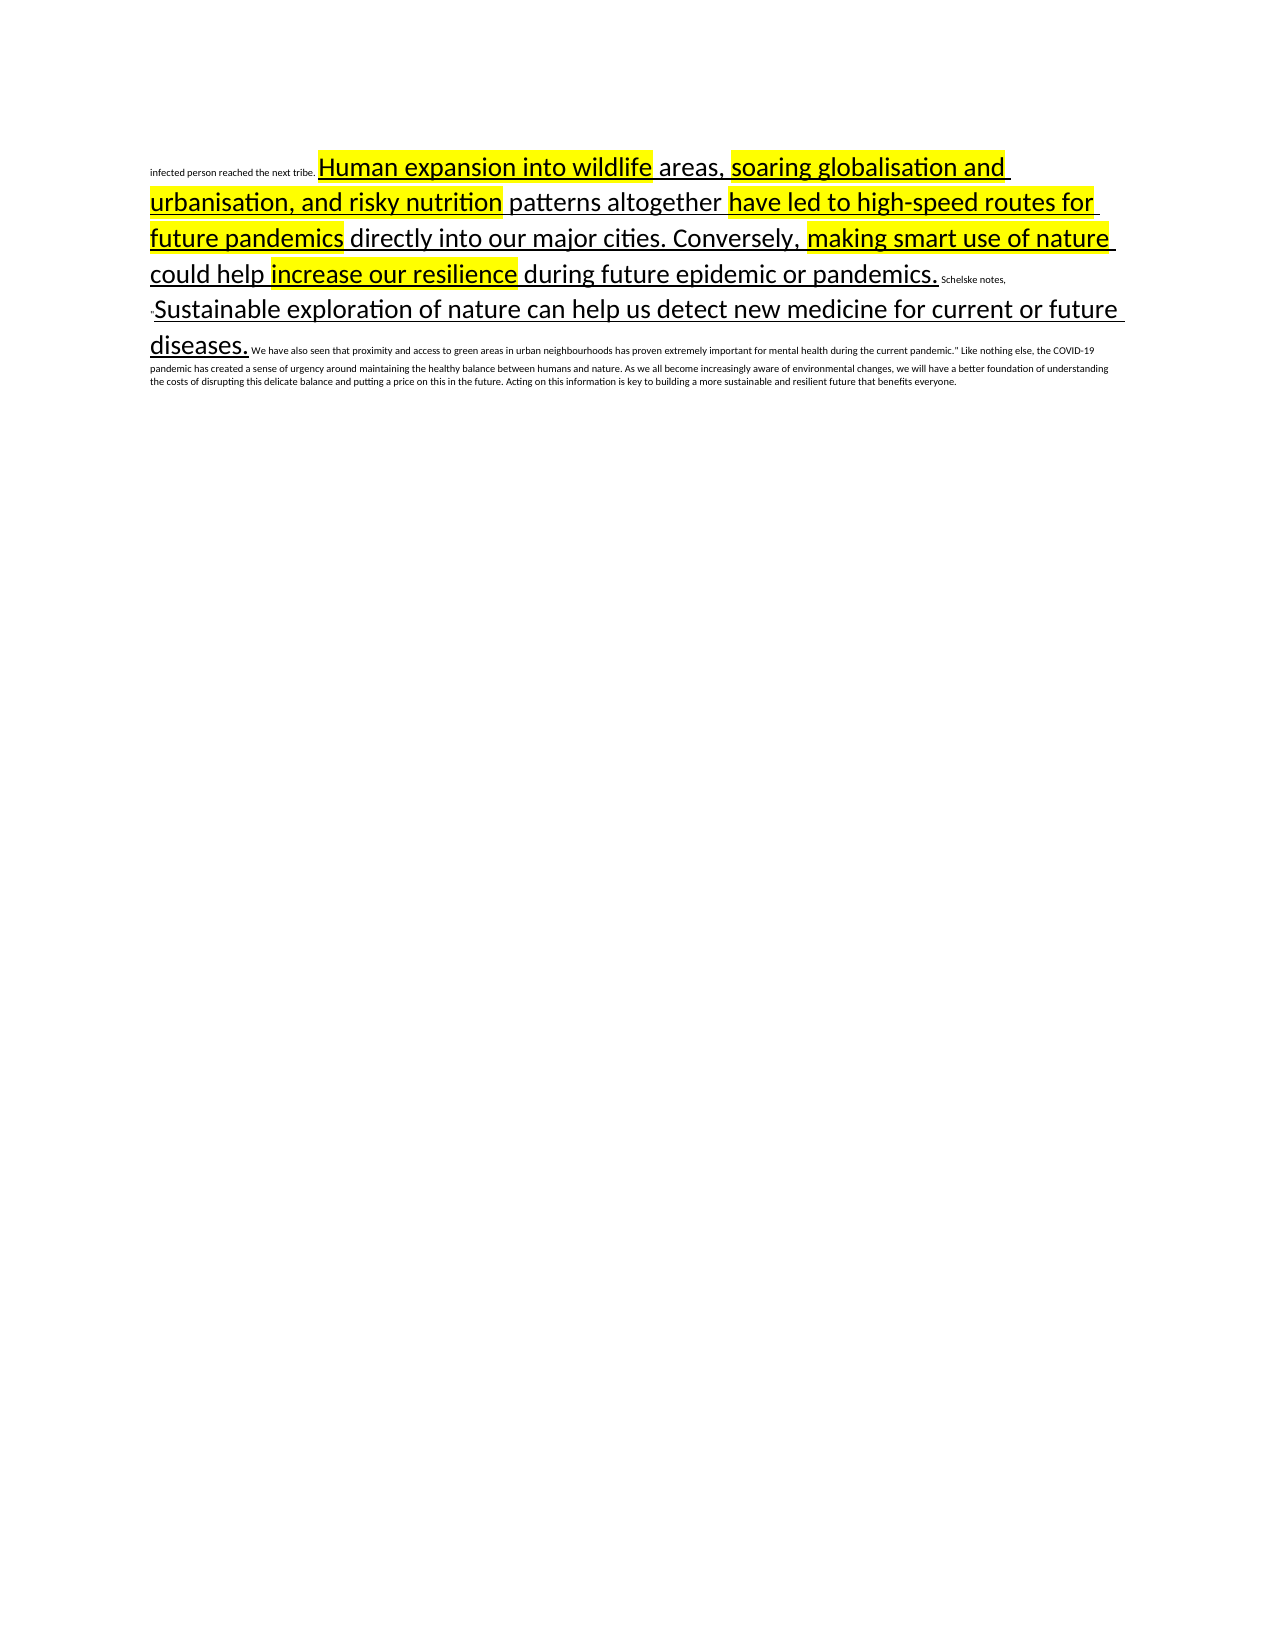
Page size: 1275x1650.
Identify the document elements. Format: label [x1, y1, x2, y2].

text [150, 150, 1125, 388]
